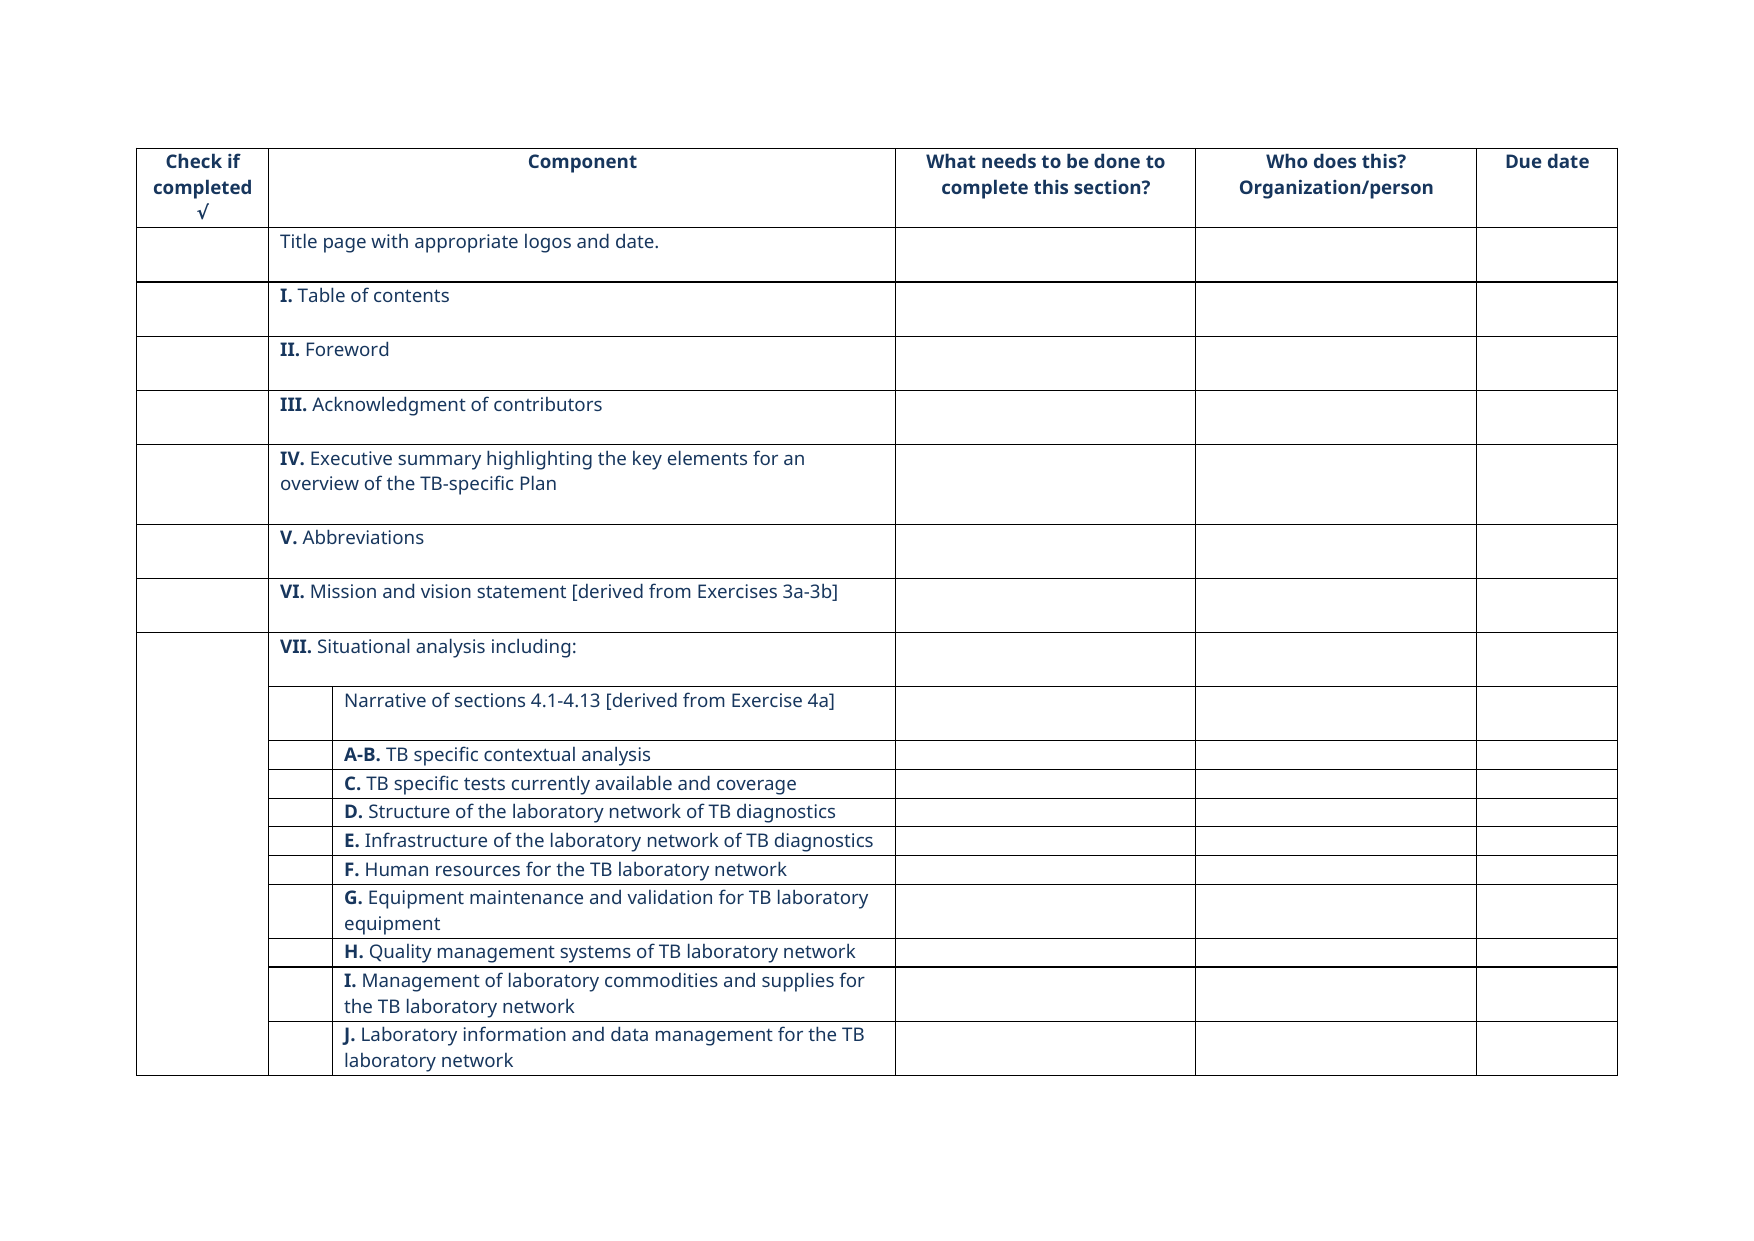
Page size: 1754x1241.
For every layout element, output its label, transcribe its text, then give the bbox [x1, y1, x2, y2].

table_cell [896, 856, 1195, 883]
table_cell H. Quality management systems of TB laboratory network [333, 939, 895, 966]
table_header What needs to be done to complete this section? [896, 149, 1195, 227]
table_cell [269, 856, 332, 883]
table_cell [137, 525, 268, 578]
table_cell [1477, 799, 1617, 826]
table_cell [269, 687, 332, 740]
table_cell [896, 770, 1195, 798]
table_cell [137, 445, 268, 524]
table_cell [1196, 856, 1476, 883]
table_cell [1477, 283, 1617, 336]
table_cell [896, 337, 1195, 390]
table_cell F. Human resources for the TB laboratory network [333, 856, 895, 883]
table_cell [1196, 1022, 1476, 1075]
table_cell [1477, 770, 1617, 798]
table_cell [1196, 337, 1476, 390]
table_cell [1196, 770, 1476, 798]
table_cell [269, 827, 332, 855]
table_cell [1196, 827, 1476, 855]
table_cell [1196, 283, 1476, 336]
table_cell D. Structure of the laboratory network of TB diagnostics [333, 799, 895, 826]
table_cell [137, 391, 268, 444]
table_cell [1196, 799, 1476, 826]
table_cell Title page with appropriate logos and date. [269, 228, 895, 281]
table_cell [1196, 391, 1476, 444]
table_cell [896, 799, 1195, 826]
table_cell [1477, 885, 1617, 938]
table_cell [269, 799, 332, 826]
table_cell [1477, 228, 1617, 281]
table_cell [269, 939, 332, 966]
table_cell Narrative of sections 4.1-4.13 [derived from Exercise 4a] [333, 687, 895, 740]
table_cell [896, 885, 1195, 938]
table_cell [1477, 579, 1617, 632]
table_cell [1196, 633, 1476, 686]
table_header Check if completed √ [137, 149, 268, 227]
table_cell [896, 633, 1195, 686]
table_cell [896, 391, 1195, 444]
table_cell VI. Mission and vision statement [derived from Exercises 3a-3b] [269, 579, 895, 632]
table_cell [896, 445, 1195, 524]
table_cell [1477, 939, 1617, 966]
table_cell [137, 633, 268, 1075]
table_cell I. Table of contents [269, 283, 895, 336]
table_cell [896, 827, 1195, 855]
table_cell [1477, 445, 1617, 524]
table_cell [896, 228, 1195, 281]
table_header Due date [1477, 149, 1617, 227]
table_cell [1196, 687, 1476, 740]
table_cell [896, 283, 1195, 336]
table_header Who does this? Organization/person [1196, 149, 1476, 227]
table_cell E. Infrastructure of the laboratory network of TB diagnostics [333, 827, 895, 855]
table_cell [269, 885, 332, 938]
table_cell [137, 337, 268, 390]
table_cell [896, 939, 1195, 966]
table_cell [137, 283, 268, 336]
table_cell [1477, 337, 1617, 390]
table_cell [1196, 968, 1476, 1021]
table_cell [1196, 579, 1476, 632]
table_cell J. Laboratory information and data management for the TB laboratory network [333, 1022, 895, 1075]
table_cell II. Foreword [269, 337, 895, 390]
table_cell [269, 968, 332, 1021]
table_cell [896, 687, 1195, 740]
table_cell [1477, 687, 1617, 740]
table_header Component [269, 149, 895, 227]
table_cell [269, 1022, 332, 1075]
table_cell [137, 228, 268, 281]
table_cell [1196, 228, 1476, 281]
table_cell [1196, 885, 1476, 938]
table_cell [1196, 525, 1476, 578]
table_cell C. TB specific tests currently available and coverage [333, 770, 895, 798]
table_cell [1196, 445, 1476, 524]
table_cell [1477, 827, 1617, 855]
table_cell [1477, 968, 1617, 1021]
table_cell [269, 770, 332, 798]
table_cell [1477, 1022, 1617, 1075]
table_cell [896, 1022, 1195, 1075]
table_cell [1477, 741, 1617, 769]
table_cell I. Management of laboratory commodities and supplies for the TB laboratory network [333, 968, 895, 1021]
table_cell A-B. TB specific contextual analysis [333, 741, 895, 769]
table_cell [896, 525, 1195, 578]
table_cell [137, 579, 268, 632]
table_cell [896, 579, 1195, 632]
table_cell [1196, 741, 1476, 769]
table_cell V. Abbreviations [269, 525, 895, 578]
table_cell [896, 968, 1195, 1021]
table_cell [269, 741, 332, 769]
table_cell IV. Executive summary highlighting the key elements for an overview of the TB-specific Plan [269, 445, 895, 524]
table_cell III. Acknowledgment of contributors [269, 391, 895, 444]
table_cell VII. Situational analysis including: [269, 633, 895, 686]
table_cell [1196, 939, 1476, 966]
table_cell [1477, 525, 1617, 578]
table_cell [896, 741, 1195, 769]
table_cell [1477, 633, 1617, 686]
table_cell [1477, 856, 1617, 883]
table_cell G. Equipment maintenance and validation for TB laboratory equipment [333, 885, 895, 938]
table_cell [1477, 391, 1617, 444]
